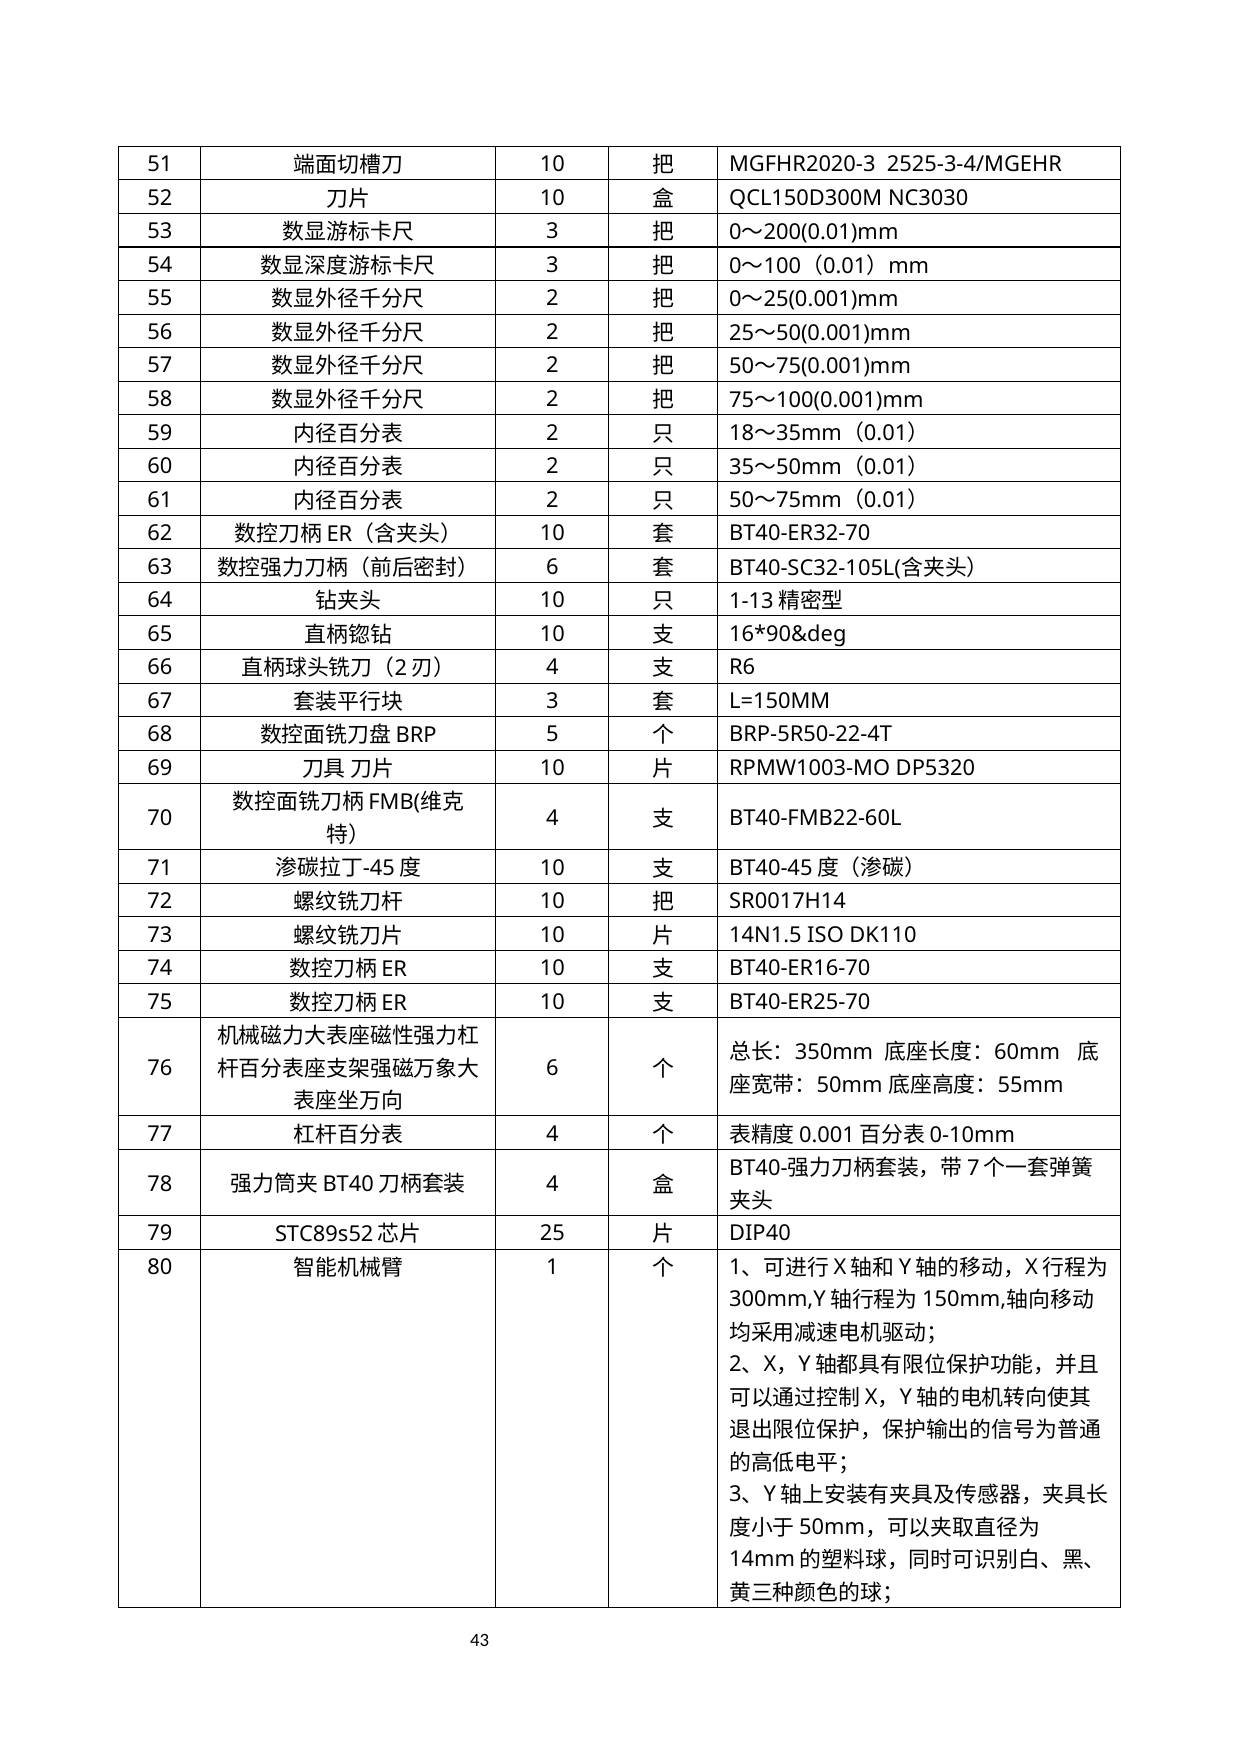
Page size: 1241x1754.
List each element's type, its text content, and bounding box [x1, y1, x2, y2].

table_cell DIP40 [718, 1216, 1120, 1248]
table_cell 个 [609, 1116, 717, 1149]
table_cell 数显外径千分尺 [201, 382, 495, 414]
table_cell 渗碳拉丁-45度 [201, 850, 495, 883]
table_cell 套 [609, 549, 717, 582]
table_cell 10 [496, 516, 608, 548]
table_cell 66 [119, 650, 200, 682]
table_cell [718, 1250, 1120, 1607]
table_cell 数控刀柄ER [201, 984, 495, 1017]
table_cell 68 [119, 717, 200, 749]
table_cell 把 [609, 884, 717, 916]
table_cell 10 [496, 751, 608, 783]
table_cell 数控面铣刀盘BRP [201, 717, 495, 749]
table_cell 把 [609, 382, 717, 414]
table_cell 72 [119, 884, 200, 916]
table_cell 螺纹铣刀杆 [201, 884, 495, 916]
table_cell 25 [496, 1216, 608, 1248]
table_cell 2 [496, 315, 608, 347]
table_cell BT40-强力刀柄套装，带7个一套弹簧夹头 [718, 1150, 1120, 1215]
table_cell 支 [609, 650, 717, 682]
table_cell 个 [609, 717, 717, 749]
table_cell 3 [496, 248, 608, 280]
table_cell 钻夹头 [201, 583, 495, 615]
table_cell R6 [718, 650, 1120, 682]
table_cell 强力筒夹BT40刀柄套装 [201, 1150, 495, 1215]
table_cell 盒 [609, 180, 717, 213]
table_cell 52 [119, 180, 200, 213]
table_cell 58 [119, 382, 200, 414]
table_cell 片 [609, 751, 717, 783]
table_cell 支 [609, 850, 717, 883]
table_cell 4 [496, 650, 608, 682]
table_cell 76 [119, 1018, 200, 1115]
table_cell 10 [496, 984, 608, 1017]
table_cell BT40-ER25-70 [718, 984, 1120, 1017]
table_cell BRP-5R50-22-4T [718, 717, 1120, 749]
table_cell 智能机械臂 [201, 1250, 495, 1607]
table_cell 0～200(0.01)mm [718, 214, 1120, 246]
table_cell 25～50(0.001)mm [718, 315, 1120, 347]
table_cell 57 [119, 348, 200, 381]
table_cell 75～100(0.001)mm [718, 382, 1120, 414]
table_cell 螺纹铣刀片 [201, 917, 495, 950]
table_cell QCL150D300M NC3030 [718, 180, 1120, 213]
table_cell BT40-45度（渗碳） [718, 850, 1120, 883]
table_cell STC89s52芯片 [201, 1216, 495, 1248]
table_cell 支 [609, 951, 717, 983]
table_cell 71 [119, 850, 200, 883]
table_cell 55 [119, 281, 200, 313]
table_cell 10 [496, 147, 608, 179]
table_cell 只 [609, 482, 717, 515]
table_cell 支 [609, 616, 717, 649]
table_cell BT40-FMB22-60L [718, 784, 1120, 849]
table_cell 64 [119, 583, 200, 615]
table_cell 把 [609, 348, 717, 381]
table_cell 74 [119, 951, 200, 983]
table_cell 数控刀柄ER（含夹头） [201, 516, 495, 548]
table_cell 只 [609, 415, 717, 448]
table_cell 片 [609, 1216, 717, 1248]
table_cell 直柄锪钻 [201, 616, 495, 649]
table_cell 4 [496, 1116, 608, 1149]
table_cell L=150MM [718, 684, 1120, 716]
table_cell 2 [496, 482, 608, 515]
table_cell 4 [496, 784, 608, 849]
table_cell 把 [609, 315, 717, 347]
table_cell 1-13精密型 [718, 583, 1120, 615]
table_cell 2 [496, 415, 608, 448]
table_cell 2 [496, 449, 608, 481]
table_cell 77 [119, 1116, 200, 1149]
table_cell 刀具 刀片 [201, 751, 495, 783]
table_cell 6 [496, 1018, 608, 1115]
table_cell 10 [496, 884, 608, 916]
table_cell 2 [496, 348, 608, 381]
table_cell 10 [496, 583, 608, 615]
table_cell 盒 [609, 1150, 717, 1215]
table_cell SR0017H14 [718, 884, 1120, 916]
table_cell RPMW1003-MO DP5320 [718, 751, 1120, 783]
table_cell MGFHR2020-3 2525-3-4/MGEHR [718, 147, 1120, 179]
table_cell 支 [609, 784, 717, 849]
table_cell 把 [609, 248, 717, 280]
table_cell 0～100（0.01）mm [718, 248, 1120, 280]
table_cell 80 [119, 1250, 200, 1607]
table_cell 5 [496, 717, 608, 749]
table_cell 6 [496, 549, 608, 582]
table_cell 总长：350mm 底座长度：60mm 底座宽带：50mm 底座高度：55mm [718, 1018, 1120, 1115]
table_cell 4 [496, 1150, 608, 1215]
table_cell 端面切槽刀 [201, 147, 495, 179]
table_cell 支 [609, 984, 717, 1017]
table_cell 直柄球头铣刀（2刃） [201, 650, 495, 682]
table_cell 10 [496, 951, 608, 983]
table_cell 2 [496, 382, 608, 414]
table_cell 刀片 [201, 180, 495, 213]
table_cell 内径百分表 [201, 449, 495, 481]
table_cell 把 [609, 214, 717, 246]
table_cell 内径百分表 [201, 415, 495, 448]
table_cell 50～75mm（0.01） [718, 482, 1120, 515]
table_cell 35～50mm（0.01） [718, 449, 1120, 481]
table_cell 70 [119, 784, 200, 849]
table_cell 个 [609, 1250, 717, 1607]
table_cell 数显游标卡尺 [201, 214, 495, 246]
table_cell 59 [119, 415, 200, 448]
table_cell 片 [609, 917, 717, 950]
table_cell 67 [119, 684, 200, 716]
table_cell 10 [496, 917, 608, 950]
table_cell 3 [496, 214, 608, 246]
table_cell 数显外径千分尺 [201, 315, 495, 347]
table_cell 数显外径千分尺 [201, 348, 495, 381]
table_cell 1 [496, 1250, 608, 1607]
table_cell 18～35mm（0.01） [718, 415, 1120, 448]
table_cell 10 [496, 850, 608, 883]
table_cell 数控面铣刀柄FMB(维克特） [201, 784, 495, 849]
table_cell 杠杆百分表 [201, 1116, 495, 1149]
table_cell 51 [119, 147, 200, 179]
table_cell 3 [496, 684, 608, 716]
table_cell 数显外径千分尺 [201, 281, 495, 313]
table_cell 只 [609, 583, 717, 615]
table_cell 16*90&deg [718, 616, 1120, 649]
table_cell 53 [119, 214, 200, 246]
table_cell 69 [119, 751, 200, 783]
table_cell 数控强力刀柄（前后密封） [201, 549, 495, 582]
table_cell 套 [609, 516, 717, 548]
table_cell 只 [609, 449, 717, 481]
table_cell 表精度0.001百分表0-10mm [718, 1116, 1120, 1149]
table_cell 套装平行块 [201, 684, 495, 716]
table_cell 机械磁力大表座磁性强力杠杆百分表座支架强磁万象大表座坐万向 [201, 1018, 495, 1115]
table_cell 79 [119, 1216, 200, 1248]
table_cell 把 [609, 147, 717, 179]
table_cell 60 [119, 449, 200, 481]
table_cell 50～75(0.001)mm [718, 348, 1120, 381]
table_cell 数显深度游标卡尺 [201, 248, 495, 280]
table_cell 把 [609, 281, 717, 313]
table_cell 内径百分表 [201, 482, 495, 515]
table_cell 个 [609, 1018, 717, 1115]
table_cell 62 [119, 516, 200, 548]
table_cell 2 [496, 281, 608, 313]
table_cell 54 [119, 248, 200, 280]
table_cell 63 [119, 549, 200, 582]
table_cell 10 [496, 616, 608, 649]
table_cell 75 [119, 984, 200, 1017]
table_cell 10 [496, 180, 608, 213]
table_cell 数控刀柄ER [201, 951, 495, 983]
table_cell BT40-ER16-70 [718, 951, 1120, 983]
table_cell 14N1.5 ISO DK110 [718, 917, 1120, 950]
table_cell 套 [609, 684, 717, 716]
table_cell 73 [119, 917, 200, 950]
table_cell 61 [119, 482, 200, 515]
table_cell 78 [119, 1150, 200, 1215]
table_cell BT40-ER32-70 [718, 516, 1120, 548]
table_cell 65 [119, 616, 200, 649]
table_cell 56 [119, 315, 200, 347]
table_cell 0～25(0.001)mm [718, 281, 1120, 313]
table_cell BT40-SC32-105L(含夹头） [718, 549, 1120, 582]
